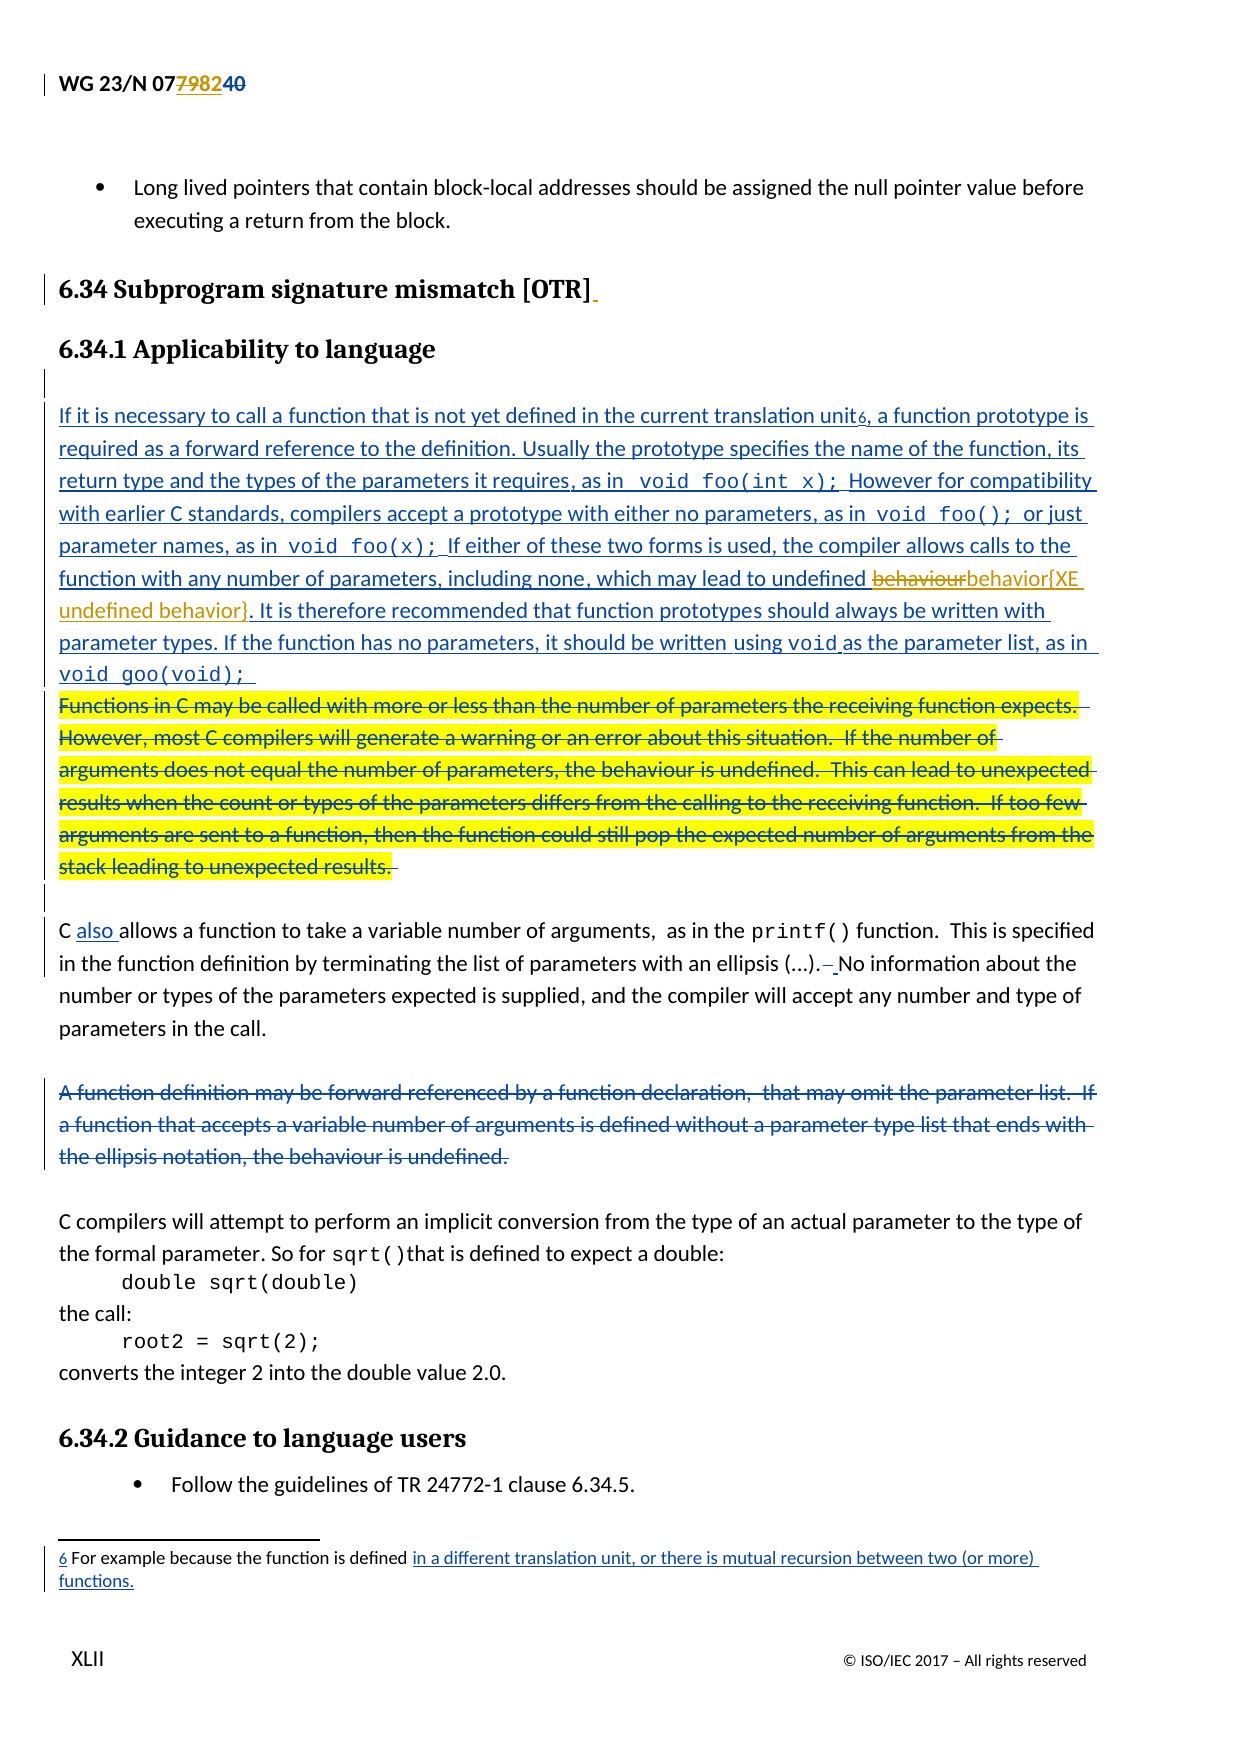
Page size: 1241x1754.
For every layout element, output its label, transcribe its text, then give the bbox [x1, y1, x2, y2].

list Long lived pointers that contain block-local addresses should be assigned the null pointer value before executing a return from the block. [96, 173, 1099, 234]
subtitle 6.34 Subprogram signature mismatch [OTR] [58, 274, 1099, 305]
subtitle 6.34.1 Applicability to language [58, 334, 1099, 366]
text C allows a function to take a variable number of arguments, as in the printf() function. This is specified in the function definition by terminating the list of parameters with an ellipsis (...).No information about the number or types of the parameters expected is supplied, and the compiler will accept any number and type of parameters in the call. [58, 917, 1099, 1042]
text C compilers will attempt to perform an implicit conversion from the type of an actual parameter to the type of the formal parameter. So for sqrt()that is defined to expect a double: [58, 1207, 1099, 1267]
subtitle 6.34.2 Guidance to language users [58, 1423, 1099, 1454]
list Follow the guidelines of TR 24772-1 clause 6.34.5. [133, 1470, 1099, 1498]
text root2 = sqrt(2); [58, 1331, 1099, 1355]
text double sqrt(double) [58, 1272, 1099, 1295]
text converts the integer 2 into the double value 2.0. [58, 1358, 1099, 1386]
text the call: [58, 1299, 1099, 1327]
